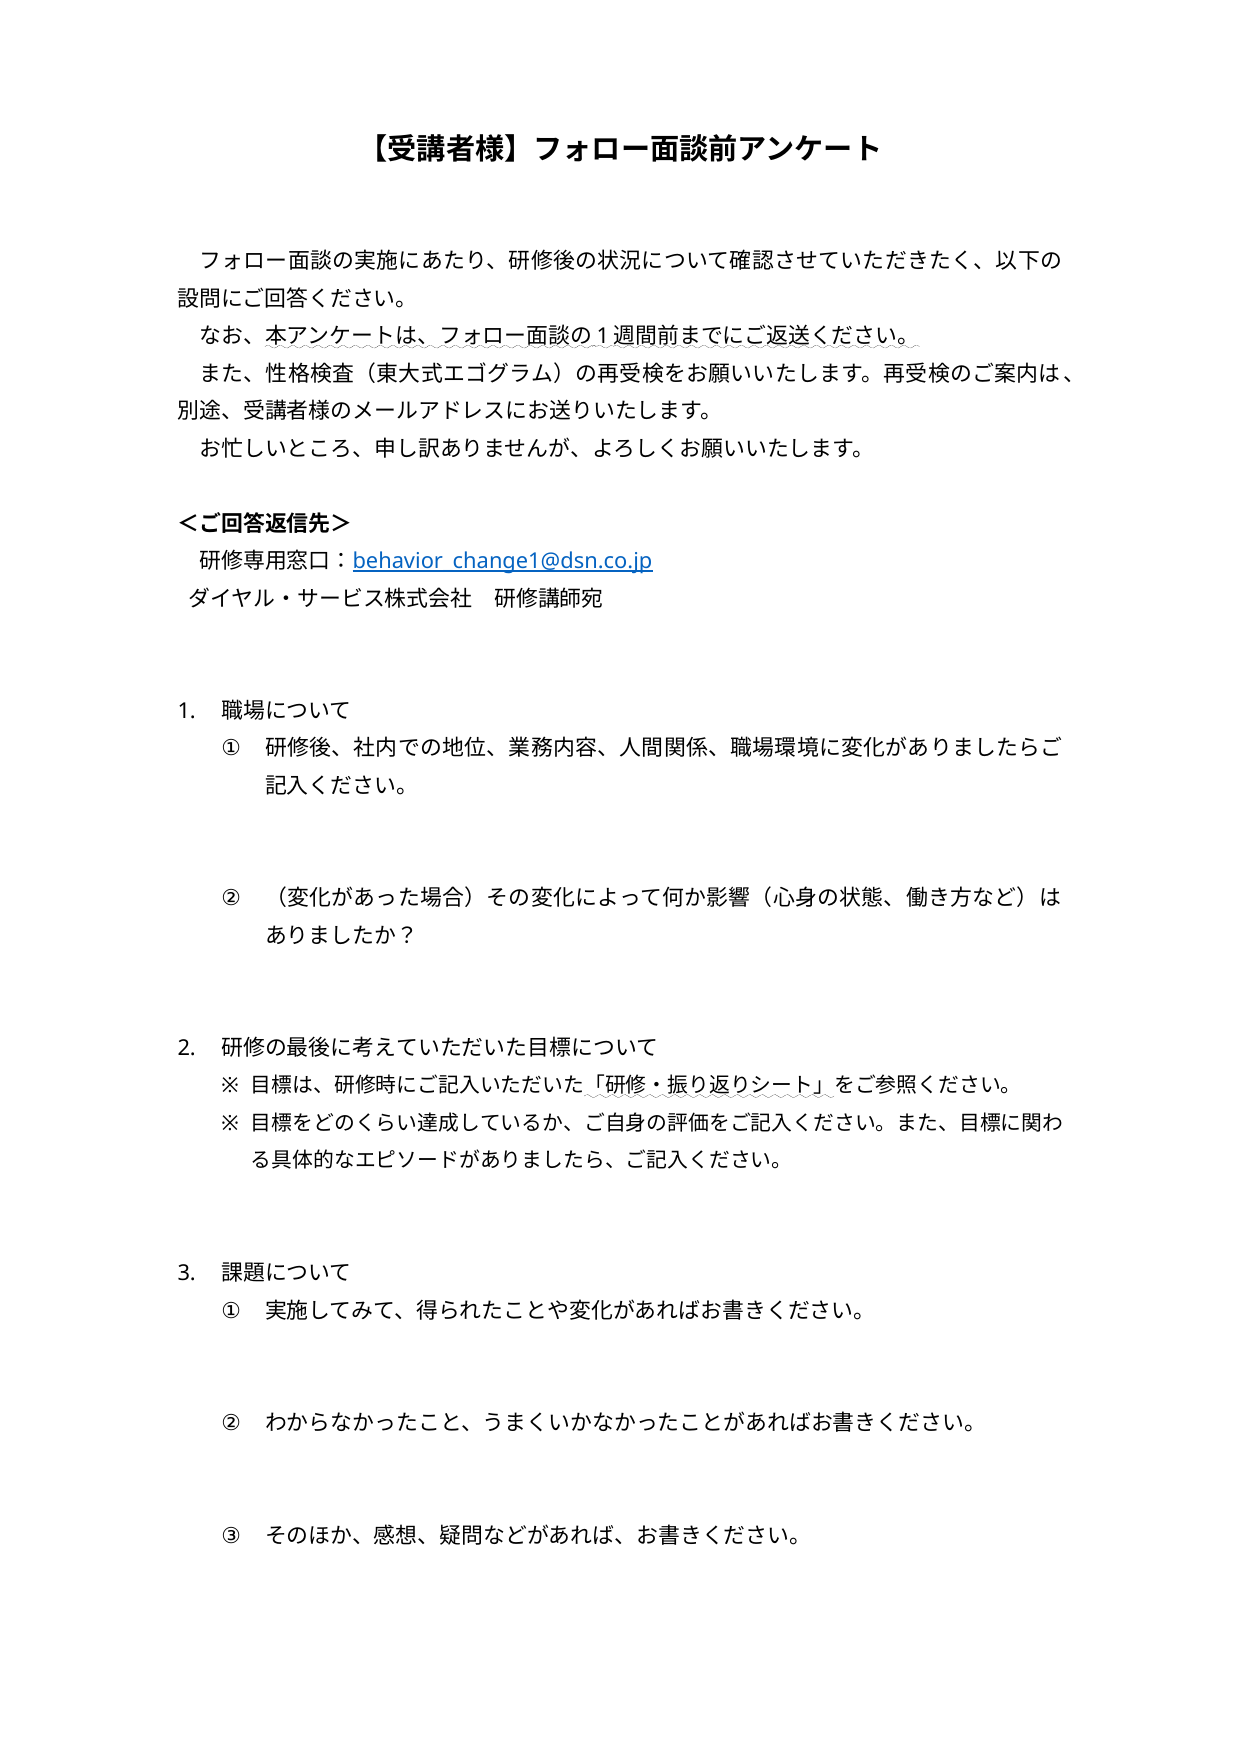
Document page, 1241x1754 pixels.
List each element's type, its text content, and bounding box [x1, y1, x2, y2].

text ＜ご回答返信先＞ [177, 503, 1063, 540]
text 研修専用窓口：behavior_change1@dsn.co.jp [177, 540, 1063, 578]
text また、性格検査（東大式エゴグラム）の再受検をお願いいたします。再受検のご案内は、別途、受講者様のメールアドレスにお送りいたします。 [177, 353, 1063, 428]
list 実施してみて、得られたことや変化があればお書きください。 [221, 1290, 1063, 1328]
list （変化があった場合）その変化によって何か影響（心身の状態、働き方など）はありましたか？ [221, 878, 1063, 953]
list 研修の最後に考えていただいた目標について [177, 1028, 1063, 1065]
text 【受講者様】フォロー面談前アンケート [177, 109, 1063, 184]
list そのほか、感想、疑問などがあれば、お書きください。 [221, 1515, 1063, 1553]
text なお、本アンケートは、フォロー面談の1週間前までにご返送ください。 [177, 315, 1063, 353]
list 課題について [177, 1253, 1063, 1290]
list 目標は、研修時にご記入いただいた「研修・振り返りシート」をご参照ください。 [221, 1065, 1063, 1103]
text ダイヤル・サービス株式会社 研修講師宛 [177, 578, 1063, 615]
list 目標をどのくらい達成しているか、ご自身の評価をご記入ください。また、目標に関わる具体的なエピソードがありましたら、ご記入ください。 [221, 1103, 1063, 1178]
list わからなかったこと、うまくいかなかったことがあればお書きください。 [221, 1403, 1063, 1440]
text フォロー面談の実施にあたり、研修後の状況について確認させていただきたく、以下の設問にご回答ください。 [177, 240, 1063, 315]
text お忙しいところ、申し訳ありませんが、よろしくお願いいたします。 [177, 428, 1063, 465]
list 研修後、社内での地位、業務内容、人間関係、職場環境に変化がありましたらご記入ください。 [221, 728, 1063, 803]
list 職場について [177, 690, 1063, 728]
